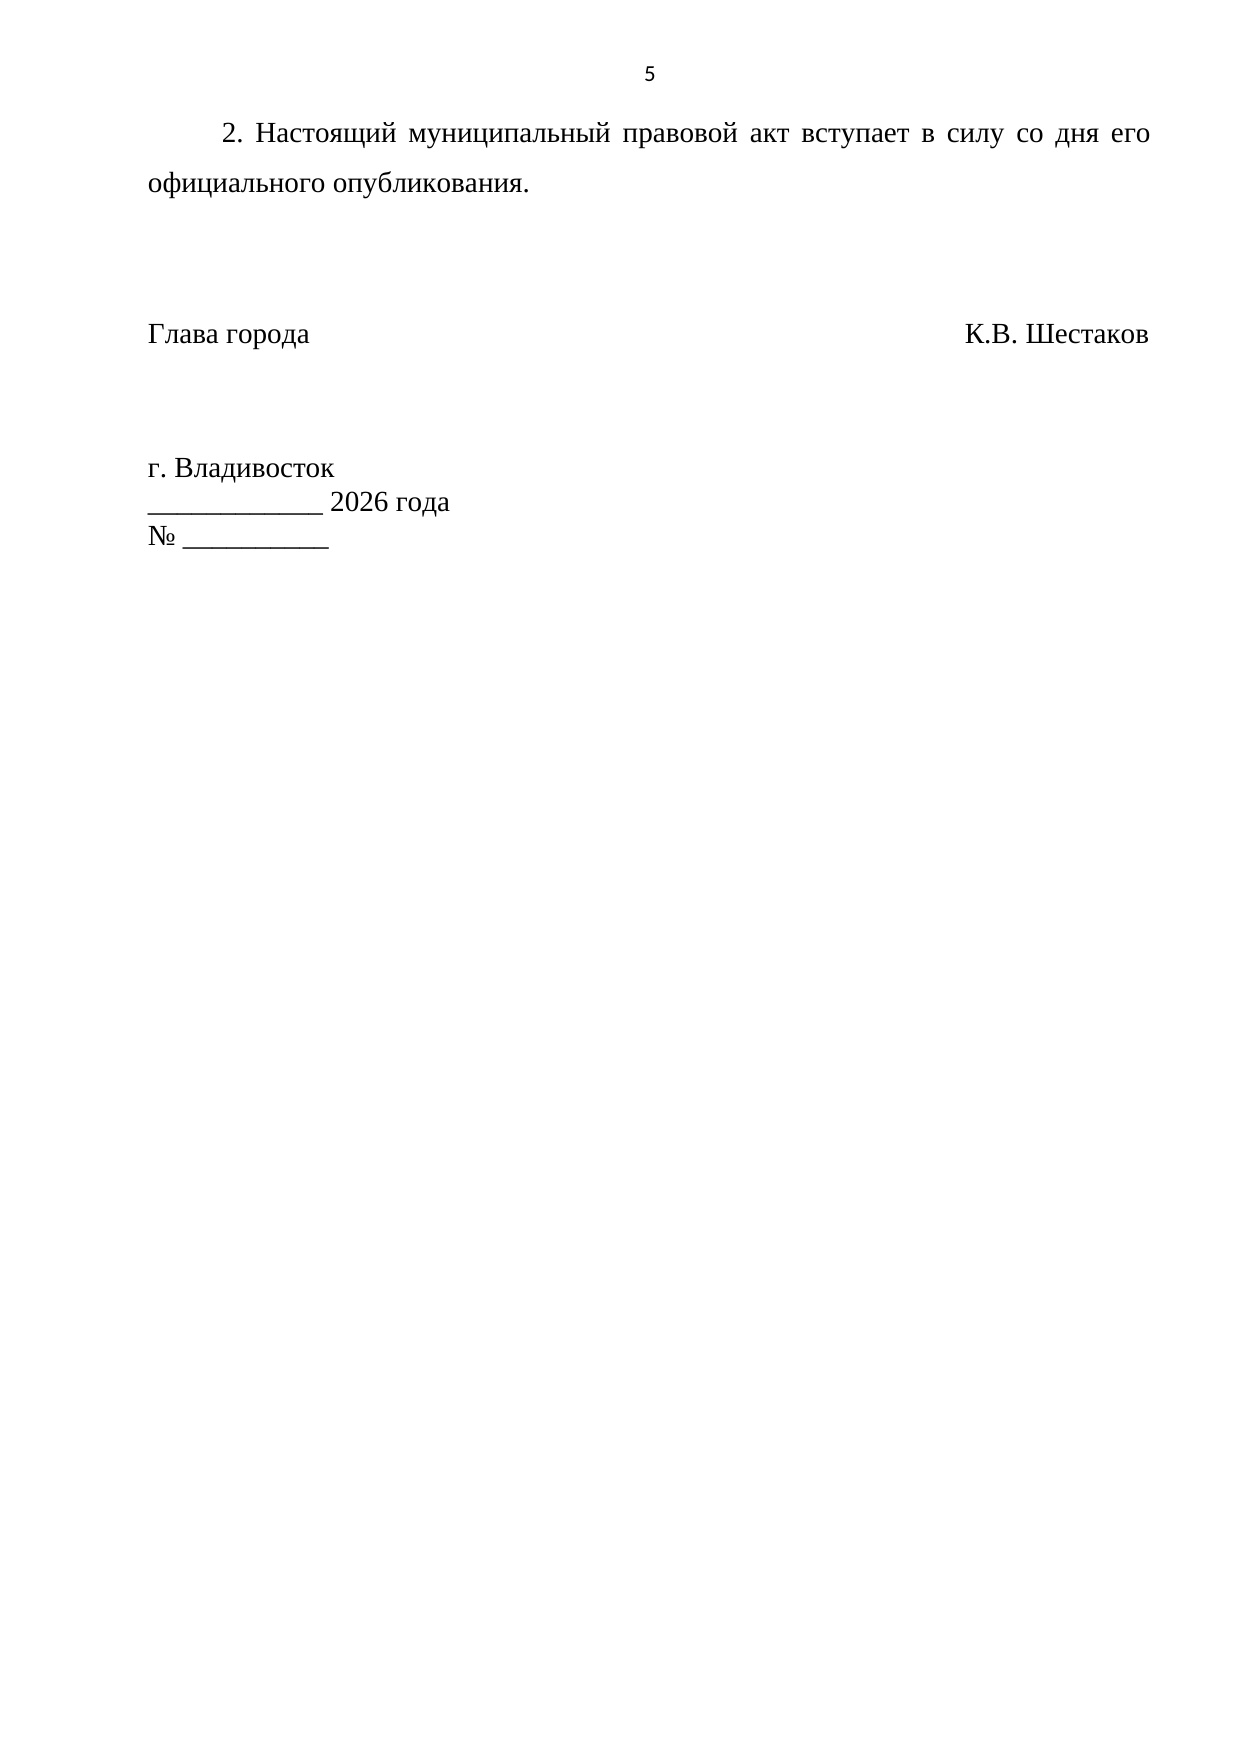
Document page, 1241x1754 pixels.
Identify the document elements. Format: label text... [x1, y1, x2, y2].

text Глава города К.В. Шестаков [148, 316, 1152, 350]
text г. Владивосток [148, 451, 1152, 484]
text № __________ [148, 518, 1152, 551]
text 2. Настоящий муниципальный правовой акт вступает в силу со дня его официального опубликования. [148, 115, 1152, 199]
text ____________ 2026 года [148, 484, 1152, 518]
